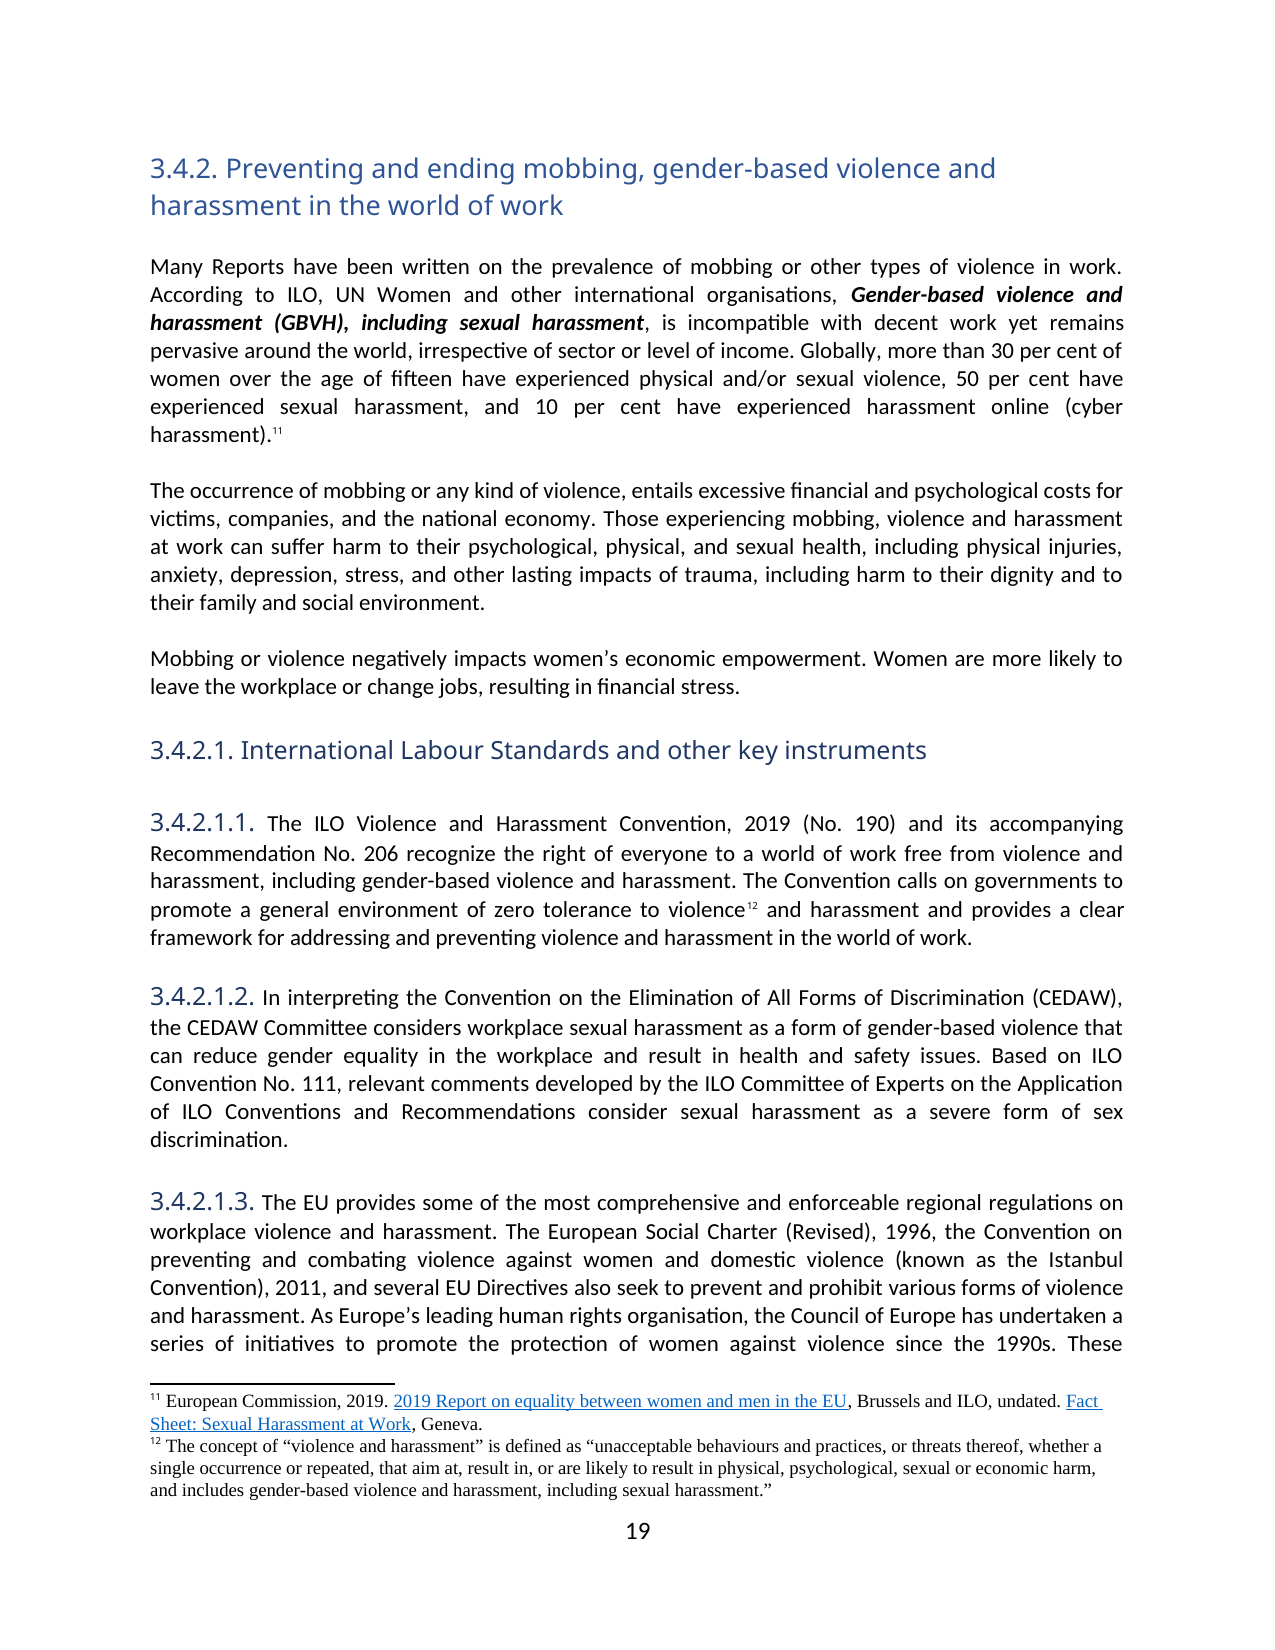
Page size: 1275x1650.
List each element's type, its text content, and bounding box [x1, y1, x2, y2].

text 3.4.2. Preventing and ending mobbing, gender-based violence and harassment in the world of work [150, 150, 1125, 224]
text Many Reports have been written on the prevalence of mobbing or other types of violence in work. According to ILO, UN Women and other international organisations, Gender-based violence and harassment (GBVH), including sexual harassment, is incompatible with decent work yet remains pervasive around the world, irrespective of sector or level of income. Globally, more than 30 per cent of women over the age of fifteen have experienced physical and/or sexual violence, 50 per cent have experienced sexual harassment, and 10 per cent have experienced harassment online (cyber harassment). [150, 252, 1125, 448]
text 3.4.2.1.2. In interpreting the Convention on the Elimination of All Forms of Discrimination (CEDAW), the CEDAW Committee considers workplace sexual harassment as a form of gender-based violence that can reduce gender equality in the workplace and result in health and safety issues. Based on ILO Convention No. 111, relevant comments developed by the ILO Committee of Experts on the Application of ILO Conventions and Recommendations consider sexual harassment as a severe form of sex discrimination. [150, 979, 1125, 1153]
text 3.4.2.1. International Labour Standards and other key instruments [150, 732, 1125, 766]
text The occurrence of mobbing or any kind of violence, entails excessive financial and psychological costs for victims, companies, and the national economy. Those experiencing mobbing, violence and harassment at work can suffer harm to their psychological, physical, and sexual health, including physical injuries, anxiety, depression, stress, and other lasting impacts of trauma, including harm to their dignity and to their family and social environment. [150, 476, 1125, 616]
text Mobbing or violence negatively impacts women’s economic empowerment. Women are more likely to leave the workplace or change jobs, resulting in financial stress. [150, 644, 1125, 700]
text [150, 1183, 1125, 1358]
text 3.4.2.1.1. The ILO Violence and Harassment Convention, 2019 (No. 190) and its accompanying Recommendation No. 206 recognize the right of everyone to a world of work free from violence and harassment, including gender-based violence and harassment. The Convention calls on governments to promote a general environment of zero tolerance to violence and harassment and provides a clear framework for addressing and preventing violence and harassment in the world of work. [150, 804, 1125, 951]
